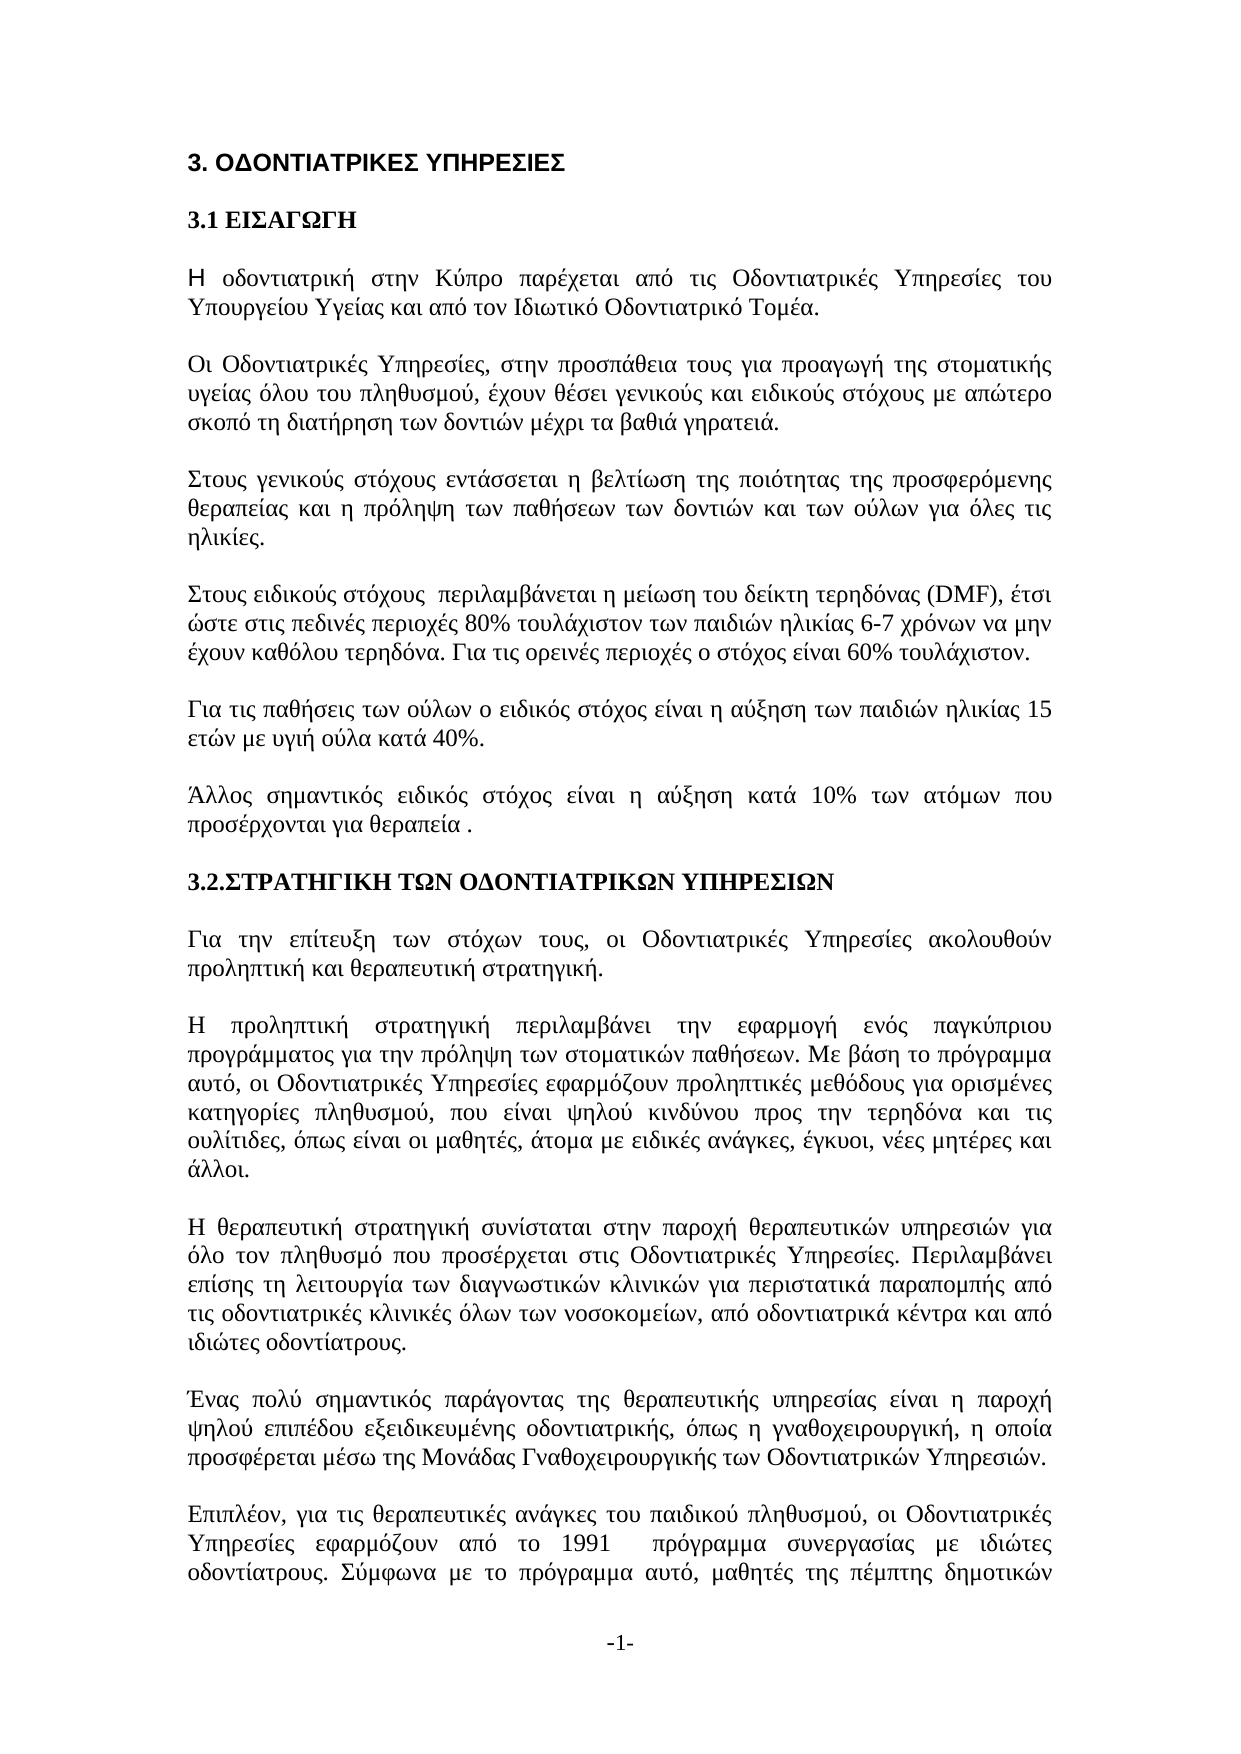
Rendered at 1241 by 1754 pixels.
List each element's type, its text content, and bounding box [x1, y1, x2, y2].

text Στους γενικούς στόχους εντάσσεται η βελτίωση της ποιότητας της προσφερόμενης θεραπείας και η πρόληψη των παθήσεων των δοντιών και των ούλων για όλες τις ηλικίες. [187, 464, 1053, 550]
text Η θεραπευτική στρατηγική συνίσταται στην παροχή θεραπευτικών υπηρεσιών για όλο τον πληθυσμό που προσέρχεται στις Οδοντιατρικές Υπηρεσίες. Περιλαμβάνει επίσης τη λειτουργία των διαγνωστικών κλινικών για περιστατικά παραπομπής από τις οδοντιατρικές κλινικές όλων των νοσοκομείων, από οδοντιατρικά κέντρα και από ιδιώτες οδοντίατρους. [187, 1212, 1053, 1355]
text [187, 1499, 1053, 1585]
text Η προληπτική στρατηγική περιλαμβάνει την εφαρμογή ενός παγκύπριου προγράμματος για την πρόληψη των στοματικών παθήσεων. Με βάση το πρόγραμμα αυτό, οι Οδοντιατρικές Υπηρεσίες εφαρμόζουν προληπτικές μεθόδους για ορισμένες κατηγορίες πληθυσμού, που είναι ψηλού κινδύνου προς την τερηδόνα και τις ουλίτιδες, όπως είναι οι μαθητές, άτομα με ειδικές ανάγκες, έγκυοι, νέες μητέρες και άλλοι. [187, 1010, 1053, 1183]
text Στους ειδικούς στόχους περιλαμβάνεται η μείωση του δείκτη τερηδόνας (DMF), έτσι ώστε στις πεδινές περιοχές 80% τουλάχιστον των παιδιών ηλικίας 6-7 χρόνων να μην έχουν καθόλου τερηδόνα. Για τις ορεινές περιοχές ο στόχος είναι 60% τουλάχιστον. [187, 579, 1053, 665]
subtitle 3.1 ΕΙΣΑΓΩΓΗ [187, 205, 1053, 234]
text Για την επίτευξη των στόχων τους, οι Οδοντιατρικές Υπηρεσίες ακολουθούν προληπτική και θεραπευτική στρατηγική. [187, 924, 1053, 982]
subtitle 3.2.ΣΤΡΑΤΗΓΙΚΗ ΤΩΝ ΟΔΟΝΤΙΑΤΡΙΚΩΝ ΥΠΗΡΕΣΙΩΝ [187, 867, 1053, 895]
text Ένας πολύ σημαντικός παράγοντας της θεραπευτικής υπηρεσίας είναι η παροχή ψηλού επιπέδου εξειδικευμένης οδοντιατρικής, όπως η γναθοχειρουργική, η οποία προσφέρεται μέσω της Μονάδας Γναθοχειρουργικής των Οδοντιατρικών Υπηρεσιών. [187, 1384, 1053, 1470]
text Άλλος σημαντικός ειδικός στόχος είναι η αύξηση κατά 10% των ατόμων που προσέρχονται για θεραπεία . [187, 780, 1053, 838]
text Η οδοντιατρική στην Κύπρο παρέχεται από τις Οδοντιατρικές Υπηρεσίες του Υπουργείου Υγείας και από τον Ιδιωτικό Οδοντιατρικό Τομέα. [187, 263, 1053, 320]
subtitle 3. ΟΔΟΝΤΙΑΤΡΙΚΕΣ ΥΠΗΡΕΣΙΕΣ [187, 148, 1053, 176]
text Οι Οδοντιατρικές Υπηρεσίες, στην προσπάθεια τους για προαγωγή της στοματικής υγείας όλου του πληθυσμού, έχουν θέσει γενικούς και ειδικούς στόχους με απώτερο σκοπό τη διατήρηση των δοντιών μέχρι τα βαθιά γηρατειά. [187, 349, 1053, 435]
text Για τις παθήσεις των ούλων ο ειδικός στόχος είναι η αύξηση των παιδιών ηλικίας 15 ετών με υγιή ούλα κατά 40%. [187, 694, 1053, 752]
